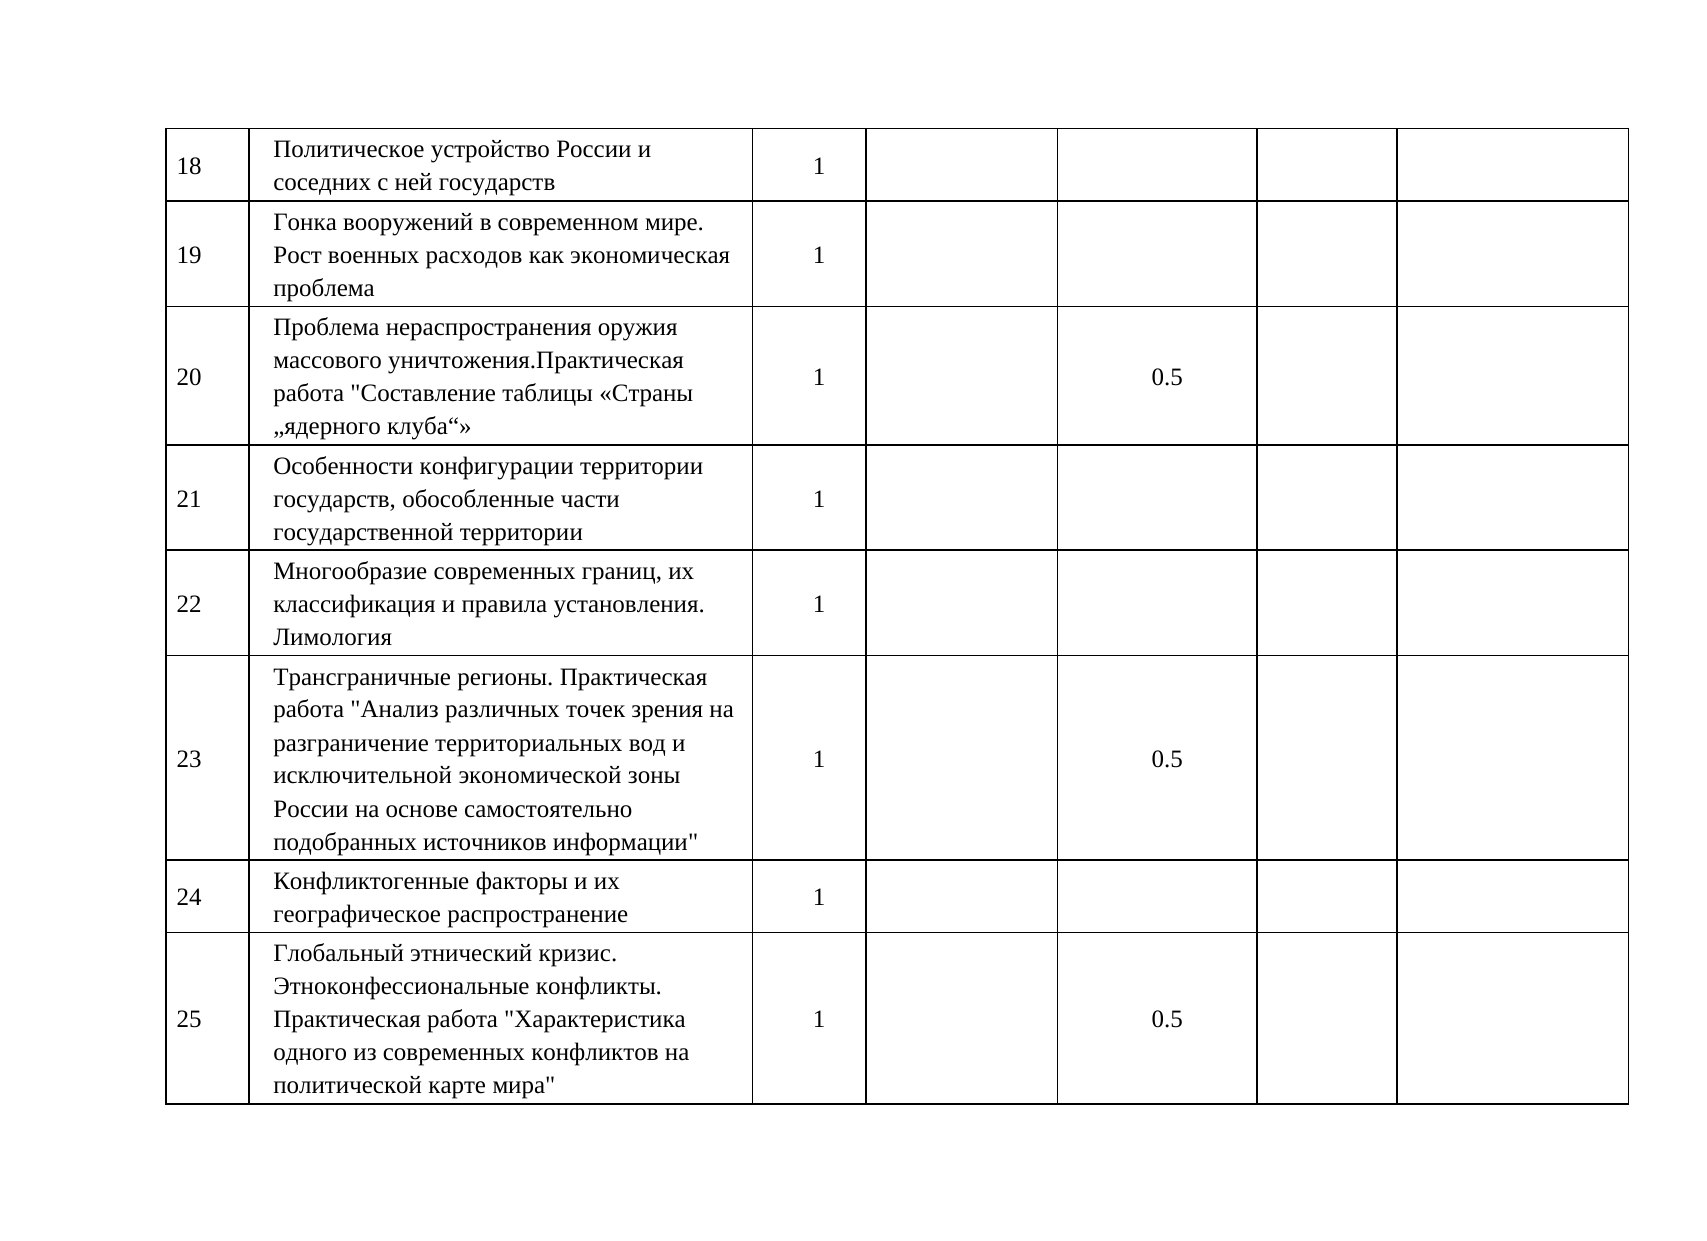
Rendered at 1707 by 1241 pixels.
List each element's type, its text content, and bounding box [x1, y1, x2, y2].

table_cell [1258, 446, 1396, 549]
table_cell 22 [167, 551, 248, 655]
table_cell Проблема нераспространения оружия массового уничтожения.Практическая работа "Составление таблицы «Страны „ядерного клуба“» [250, 307, 752, 444]
table_cell [867, 861, 1057, 932]
table_cell 1 [753, 202, 865, 306]
table_cell [867, 202, 1057, 306]
table_cell 1 [753, 933, 865, 1103]
table_cell [867, 129, 1057, 200]
table_cell 24 [167, 861, 248, 932]
table_cell Глобальный этнический кризис. Этноконфессиональные конфликты. Практическая работа "Характеристика одного из современных конфликтов на политической карте мира" [250, 933, 752, 1103]
table_cell 1 [753, 307, 865, 444]
table_cell [1258, 551, 1396, 655]
table_cell 19 [167, 202, 248, 306]
table_cell 1 [753, 129, 865, 200]
table_cell [1258, 861, 1396, 932]
table_cell 0.5 [1058, 933, 1256, 1103]
table_cell 1 [753, 551, 865, 655]
table_cell [1058, 129, 1256, 200]
table_cell [1258, 129, 1396, 200]
table_cell 20 [167, 307, 248, 444]
table_cell [1058, 861, 1256, 932]
table_cell [1398, 307, 1628, 444]
table_cell Трансграничные регионы. Практическая работа "Анализ различных точек зрения на разграничение территориальных вод и исключительной экономической зоны России на основе самостоятельно подобранных источников информации" [250, 656, 752, 859]
table_cell Многообразие современных границ, их классификация и правила установления. Лимология [250, 551, 752, 655]
table_cell [867, 933, 1057, 1103]
table_cell [1258, 933, 1396, 1103]
table_cell 23 [167, 656, 248, 859]
table_cell 21 [167, 446, 248, 549]
table_cell Особенности конфигурации территории государств, обособленные части государственной территории [250, 446, 752, 549]
table_cell [1058, 551, 1256, 655]
table_cell 1 [753, 446, 865, 549]
table_cell [867, 446, 1057, 549]
table_cell 0.5 [1058, 656, 1256, 859]
table_cell [1258, 656, 1396, 859]
table_cell [1058, 446, 1256, 549]
table_cell [1398, 861, 1628, 932]
table_cell Конфликтогенные факторы и их географическое распространение [250, 861, 752, 932]
table_cell [1258, 202, 1396, 306]
table_cell [1398, 446, 1628, 549]
table_cell [1058, 202, 1256, 306]
table_cell [867, 656, 1057, 859]
table_cell Гонка вооружений в современном мире. Рост военных расходов как экономическая проблема [250, 202, 752, 306]
table_cell [1398, 551, 1628, 655]
table_cell [1258, 307, 1396, 444]
table_cell 0.5 [1058, 307, 1256, 444]
table_cell [867, 551, 1057, 655]
table_cell 1 [753, 656, 865, 859]
table_cell [867, 307, 1057, 444]
table_cell 1 [753, 861, 865, 932]
table_cell [1398, 656, 1628, 859]
table_cell 25 [167, 933, 248, 1103]
table_cell 18 [167, 129, 248, 200]
table_cell [1398, 202, 1628, 306]
table_cell [1398, 933, 1628, 1103]
table_cell [1398, 129, 1628, 200]
table_cell Политическое устройство России и соседних с ней государств [250, 129, 752, 200]
